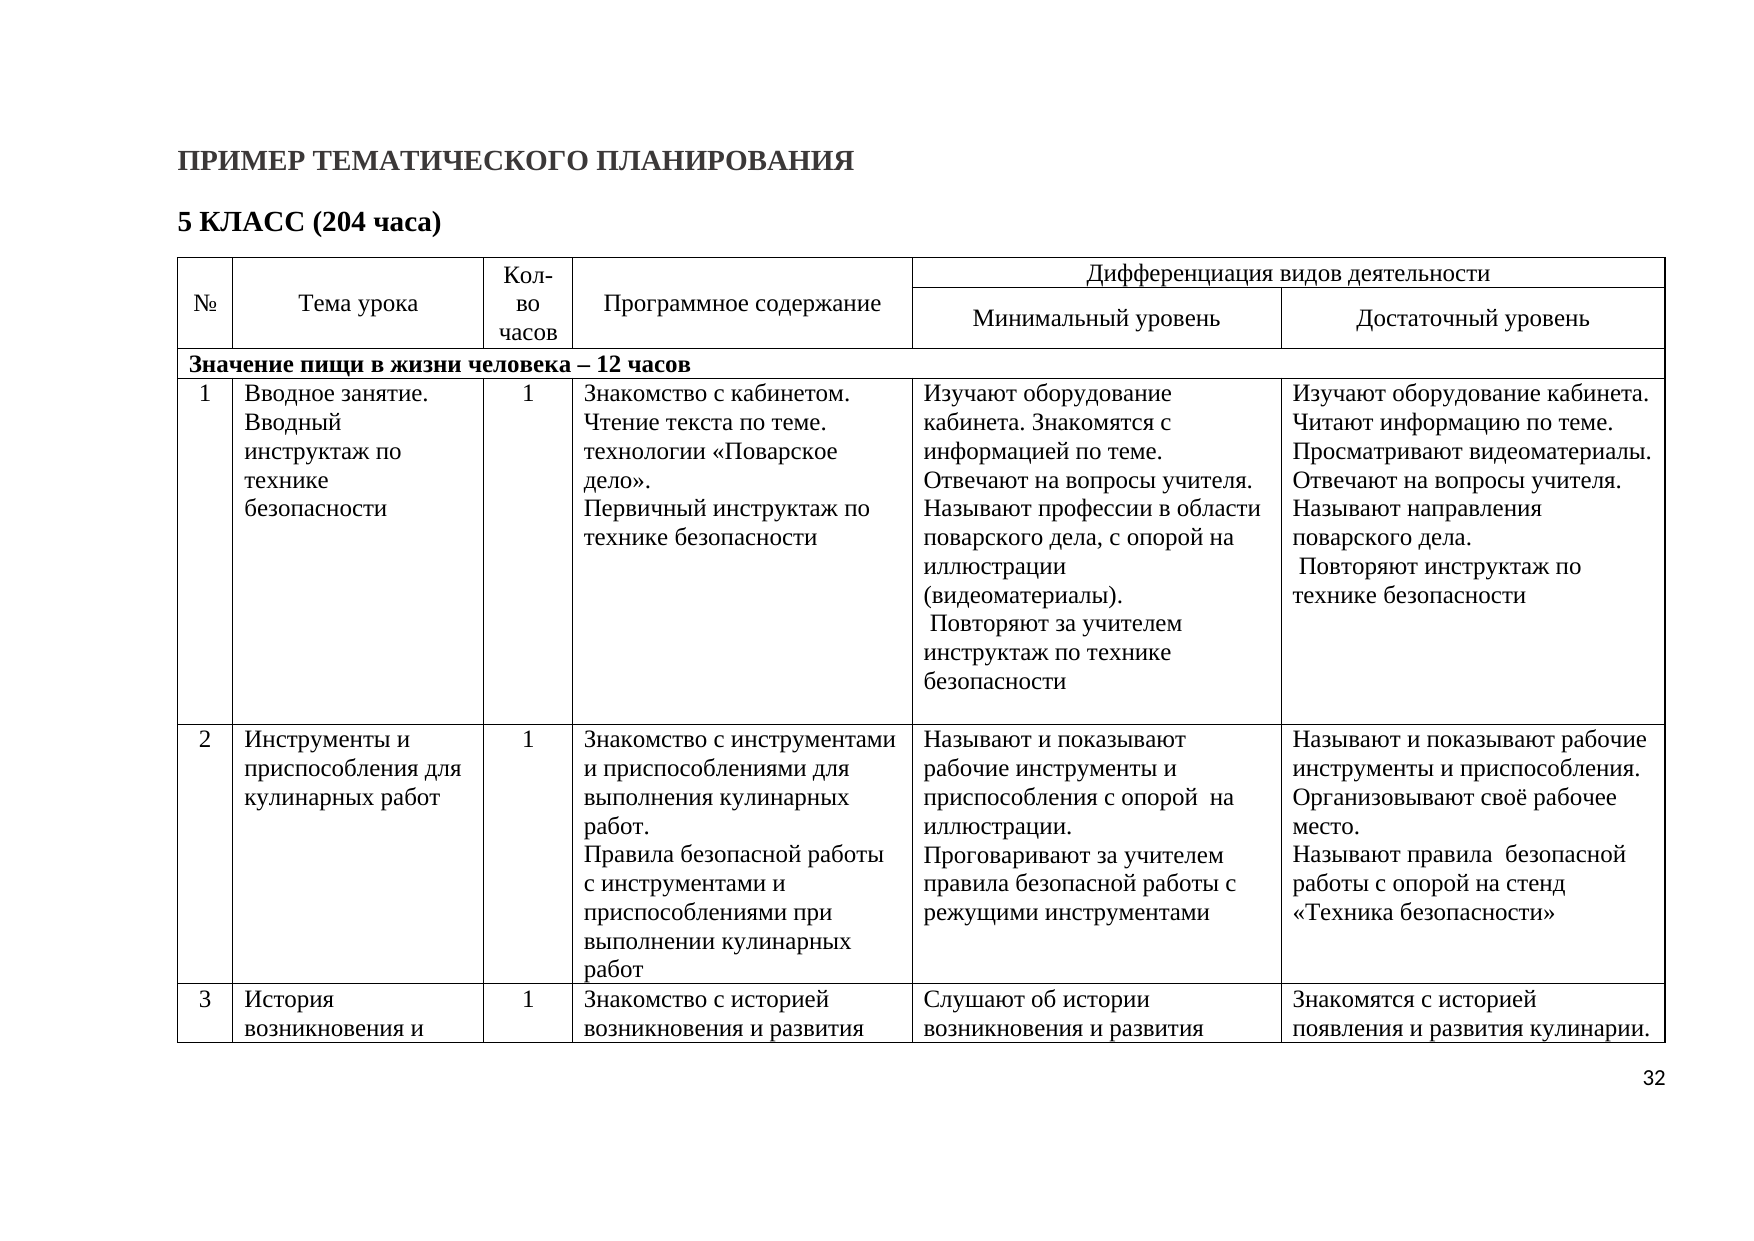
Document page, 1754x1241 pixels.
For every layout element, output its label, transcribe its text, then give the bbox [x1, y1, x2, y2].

table_cell 1 [484, 725, 572, 983]
table_cell Называют и показывают рабочие инструменты и приспособления с опорой на иллюстрации. Проговаривают за учителем правила безопасной работы с режущими инструментами [913, 725, 1281, 983]
table_cell Знакомство с инструментами и приспособлениями для выполнения кулинарных работ. Правила безопасной работы с инструментами и приспособлениями при выполнении кулинарных работ [573, 725, 912, 983]
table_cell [1282, 984, 1664, 1042]
subtitle ПРИМЕР ТЕМАТИЧЕСКОГО ПЛАНИРОВАНИЯ [177, 143, 1665, 177]
table_cell Вводное занятие. Вводный инструктаж по технике безопасности [233, 379, 483, 723]
table_header Программное содержание [573, 258, 912, 348]
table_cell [233, 984, 483, 1042]
table_cell Значение пищи в жизни человека – 12 часов [178, 349, 1664, 377]
table_header Кол-во часов [484, 258, 572, 348]
table_cell Изучают оборудование кабинета. Знакомятся с информацией по теме. Отвечают на вопросы учителя. Называют профессии в области поварского дела, с опорой на иллюстрации (видеоматериалы). Повторяют за учителем инструктаж по технике безопасности [913, 379, 1281, 723]
text 5 КЛАСС (204 часа) [177, 204, 1665, 238]
table_cell 1 [484, 984, 572, 1042]
table_cell 2 [178, 725, 232, 983]
table_cell 1 [178, 379, 232, 723]
table_cell 1 [484, 379, 572, 723]
table_cell Минимальный уровень [913, 288, 1281, 348]
table_cell 3 [178, 984, 232, 1042]
table_header Тема урока [233, 258, 483, 348]
table_cell Инструменты и приспособления для кулинарных работ [233, 725, 483, 983]
table_header № [178, 258, 232, 348]
table_cell Знакомство с кабинетом. Чтение текста по теме. технологии «Поварское дело». Первичный инструктаж по технике безопасности [573, 379, 912, 723]
table_header Дифференциация видов деятельности [913, 258, 1664, 287]
table_cell Достаточный уровень [1282, 288, 1664, 348]
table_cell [573, 984, 912, 1042]
table_cell Называют и показывают рабочие инструменты и приспособления. Организовывают своё рабочее место. Называют правила безопасной работы с опорой на стенд «Техника безопасности» [1282, 725, 1664, 983]
table_cell Изучают оборудование кабинета. Читают информацию по теме. Просматривают видеоматериалы. Отвечают на вопросы учителя. Называют направления поварского дела. Повторяют инструктаж по технике безопасности [1282, 379, 1664, 723]
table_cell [913, 984, 1281, 1042]
